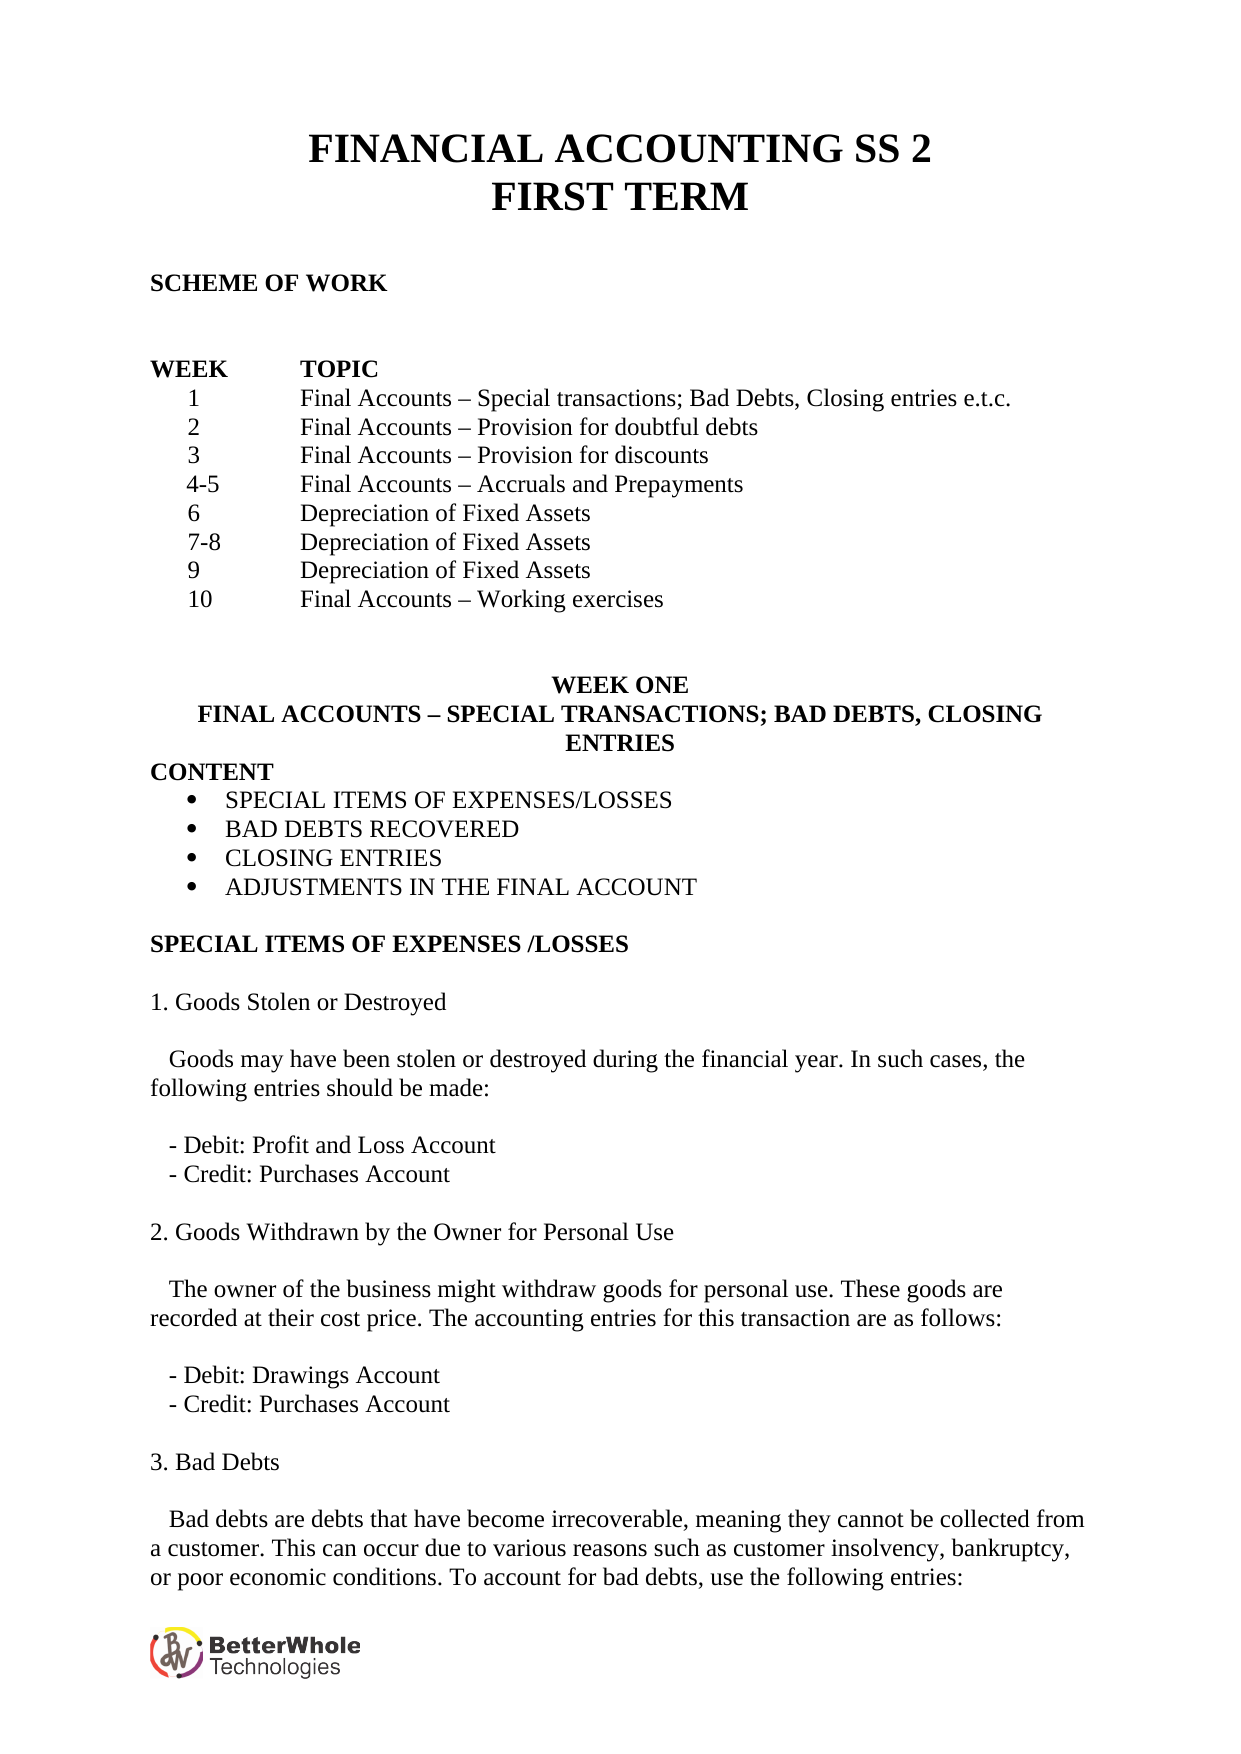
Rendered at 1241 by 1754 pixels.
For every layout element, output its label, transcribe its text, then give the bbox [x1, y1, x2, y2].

text - Debit: Profit and Loss Account [150, 1131, 1090, 1159]
list ADJUSTMENTS IN THE FINAL ACCOUNT [187, 872, 1090, 901]
text - Debit: Drawings Account [150, 1361, 1090, 1389]
text 2. Goods Withdrawn by the Owner for Personal Use [150, 1217, 1090, 1246]
text FIRST TERM [150, 171, 1090, 219]
text 6 Depreciation of Fixed Assets [150, 498, 1090, 527]
text Bad debts are debts that have become irrecoverable, meaning they cannot be collected from a customer. This can occur due to various reasons such as customer insolvency, bankruptcy, or poor economic conditions. To account for bad debts, use the following entries: [150, 1504, 1090, 1591]
text 1. Goods Stolen or Destroyed [150, 987, 1090, 1016]
text The owner of the business might withdraw goods for personal use. These goods are recorded at their cost price. The accounting entries for this transaction are as follows: [150, 1274, 1090, 1332]
text - Credit: Purchases Account [150, 1389, 1090, 1418]
text 3. Bad Debts [150, 1447, 1090, 1476]
picture [150, 1627, 360, 1679]
text Goods may have been stolen or destroyed during the financial year. In such cases, the following entries should be made: [150, 1044, 1090, 1102]
text SCHEME OF WORK [150, 268, 1090, 297]
text - Credit: Purchases Account [150, 1159, 1090, 1188]
list Final Accounts – Accruals and Prepayments [186, 469, 1090, 498]
text 2 Final Accounts – Provision for doubtful debts [150, 412, 1090, 441]
text 1 Final Accounts – Special transactions; Bad Debts, Closing entries e.t.c. [187, 383, 1090, 412]
text CONTENT [150, 757, 1090, 786]
list BAD DEBTS RECOVERED [187, 814, 1090, 843]
list SPECIAL ITEMS OF EXPENSES/LOSSES [187, 786, 1090, 814]
text FINAL ACCOUNTS – SPECIAL TRANSACTIONS; BAD DEBTS, CLOSING ENTRIES [150, 699, 1090, 757]
text 9 Depreciation of Fixed Assets [150, 556, 1090, 584]
text SPECIAL ITEMS OF EXPENSES /LOSSES [150, 929, 1090, 958]
list CLOSING ENTRIES [187, 843, 1090, 872]
text 10 Final Accounts – Working exercises [150, 584, 1090, 613]
text WEEK TOPIC [150, 354, 1090, 383]
text 3 Final Accounts – Provision for discounts [150, 441, 1090, 469]
text 7-8 Depreciation of Fixed Assets [187, 527, 1090, 556]
text WEEK ONE [150, 671, 1090, 699]
text FINANCIAL ACCOUNTING SS 2 [150, 123, 1090, 171]
